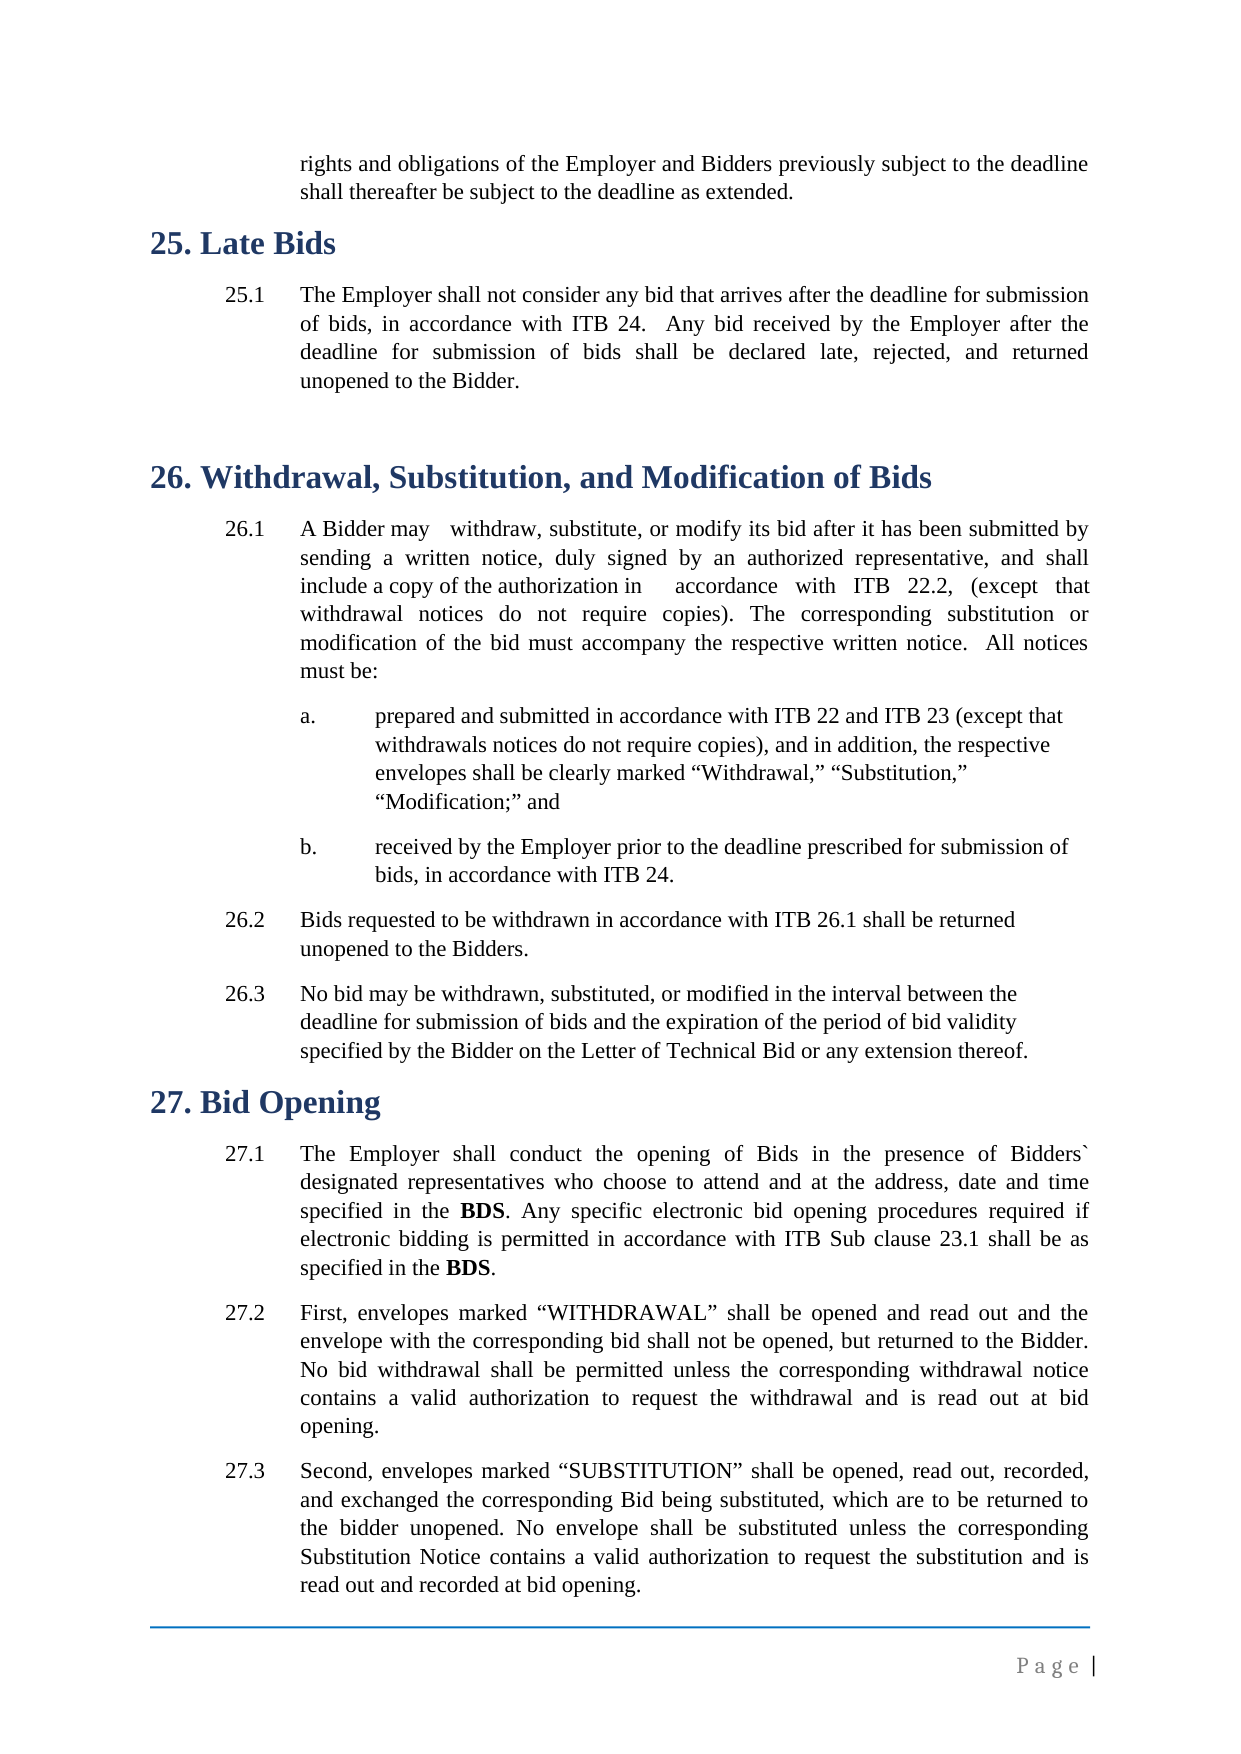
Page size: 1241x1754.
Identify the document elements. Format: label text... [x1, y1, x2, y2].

text 27.2 First, envelopes marked “WITHDRAWAL” shall be opened and read out and the envelope with the corresponding bid shall not be opened, but returned to the Bidder. No bid withdrawal shall be permitted unless the corresponding withdrawal notice contains a valid authorization to request the withdrawal and is read out at bid opening. [225, 1299, 1090, 1439]
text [225, 150, 1090, 205]
text a. prepared and submitted in accordance with ITB 22 and ITB 23 (except that withdrawals notices do not require copies), and in addition, the respective envelopes shall be clearly marked “Withdrawal,” “Substitution,” “Modification;” and [300, 702, 1090, 814]
text 27.1 The Employer shall conduct the opening of Bids in the presence of Bidders` designated representatives who choose to attend and at the address, date and time specified in the BDS. Any specific electronic bid opening procedures required if electronic bidding is permitted in accordance with ITB Sub clause 23.1 shall be as specified in the BDS. [225, 1140, 1090, 1280]
text 26.1 A Bidder may withdraw, substitute, or modify its bid after it has been submitted by sending a written notice, duly signed by an authorized representative, and shall include a copy of the authorization in accordance with ITB 22.2, (except that withdrawal notices do not require copies). The corresponding substitution or modification of the bid must accompany the respective written notice. All notices must be: [225, 515, 1090, 684]
text 27.3 Second, envelopes marked “SUBSTITUTION” shall be opened, read out, recorded, and exchanged the corresponding Bid being substituted, which are to be returned to the bidder unopened. No envelope shall be substituted unless the corresponding Substitution Notice contains a valid authorization to request the substitution and is read out and recorded at bid opening. [225, 1458, 1090, 1598]
text 25.1 The Employer shall not consider any bid that arrives after the deadline for submission of bids, in accordance with ITB 24. Any bid received by the Employer after the deadline for submission of bids shall be declared late, rejected, and returned unopened to the Bidder. [225, 282, 1090, 393]
subtitle Bid Opening [150, 1082, 1090, 1120]
text 26.3 No bid may be withdrawn, substituted, or modified in the interval between the deadline for submission of bids and the expiration of the period of bid validity specified by the Bidder on the Letter of Technical Bid or any extension thereof. [225, 980, 1090, 1063]
subtitle Withdrawal, Substitution, and Modification of Bids [150, 457, 1090, 495]
text b. received by the Employer prior to the deadline prescribed for submission of bids, in accordance with ITB 24. [300, 833, 1090, 888]
text 26.2 Bids requested to be withdrawn in accordance with ITB 26.1 shall be returned unopened to the Bidders. [225, 906, 1090, 961]
subtitle Late Bids [150, 223, 1090, 262]
